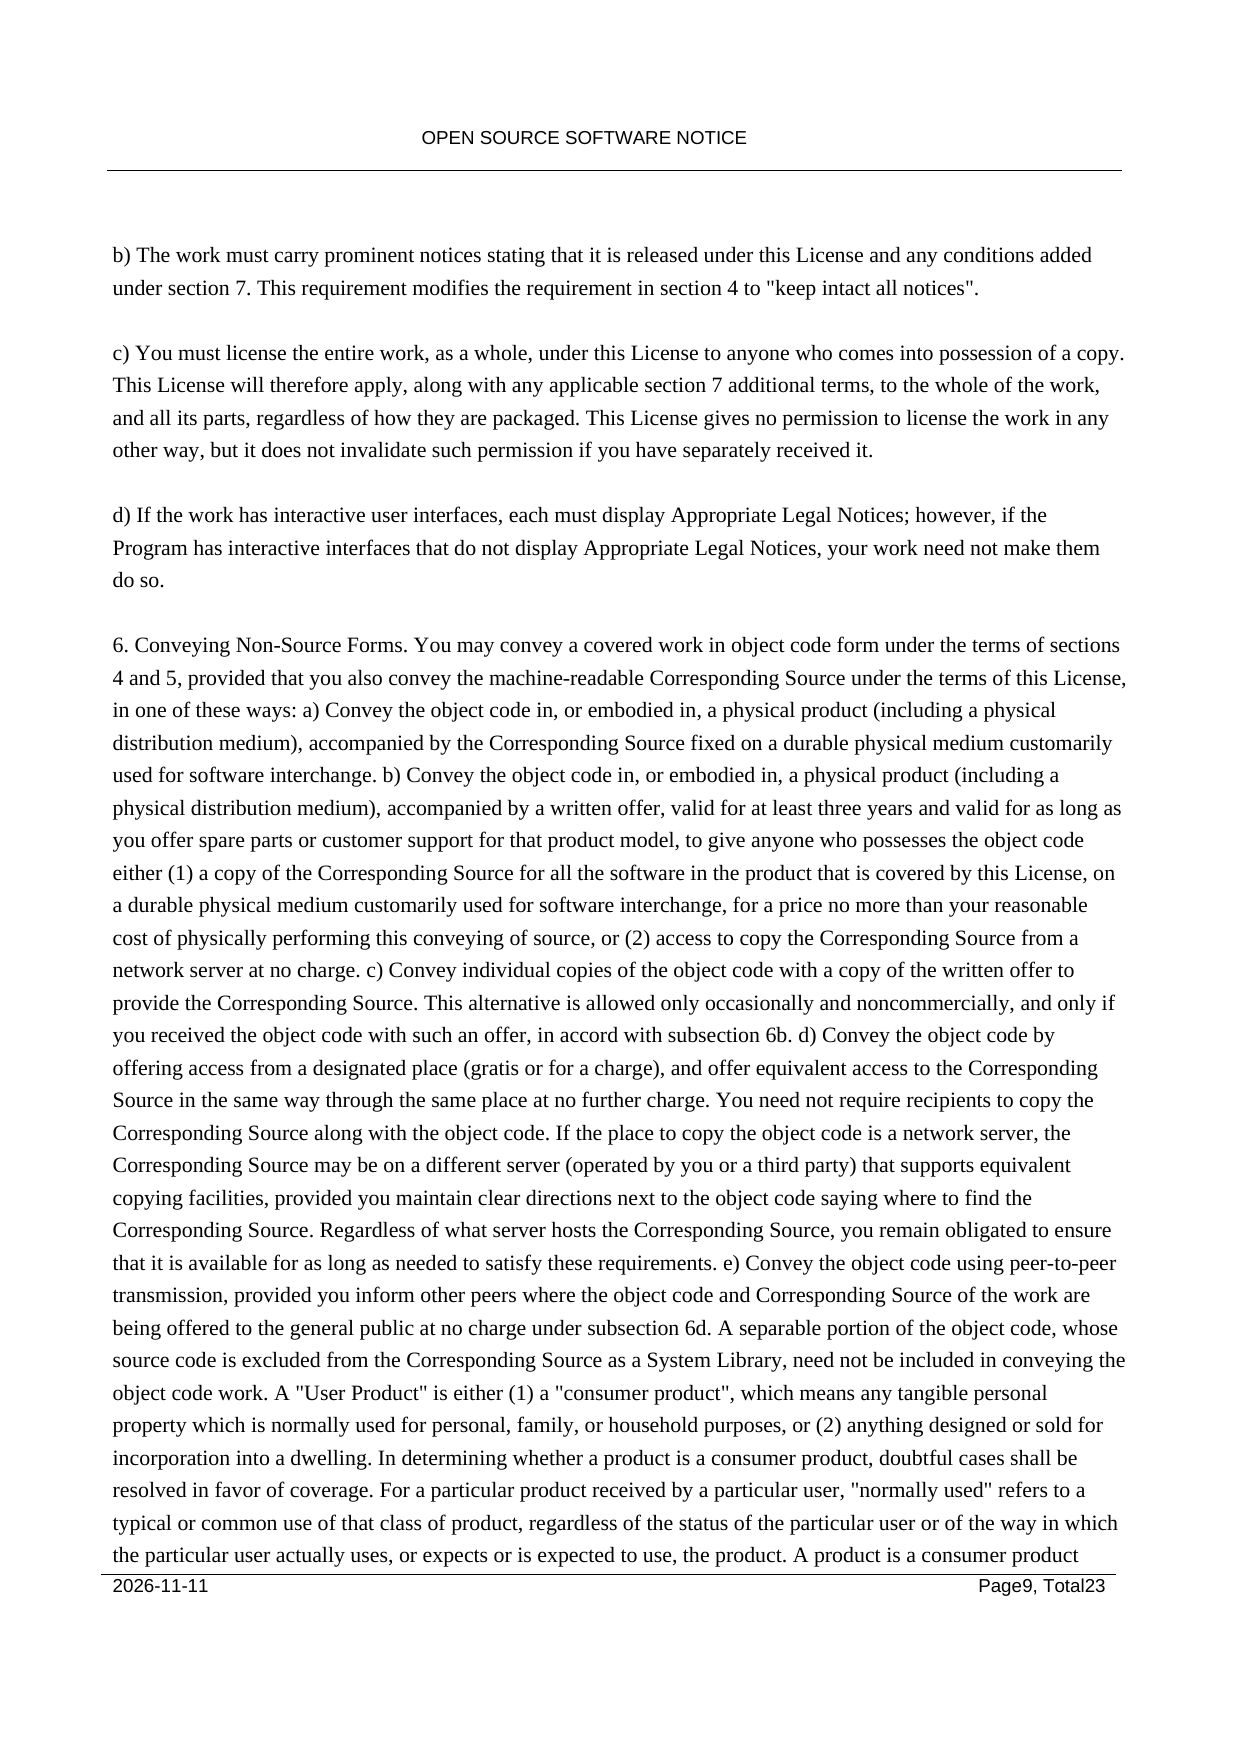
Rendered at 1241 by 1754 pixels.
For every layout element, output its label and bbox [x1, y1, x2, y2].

text [112, 206, 1128, 1571]
